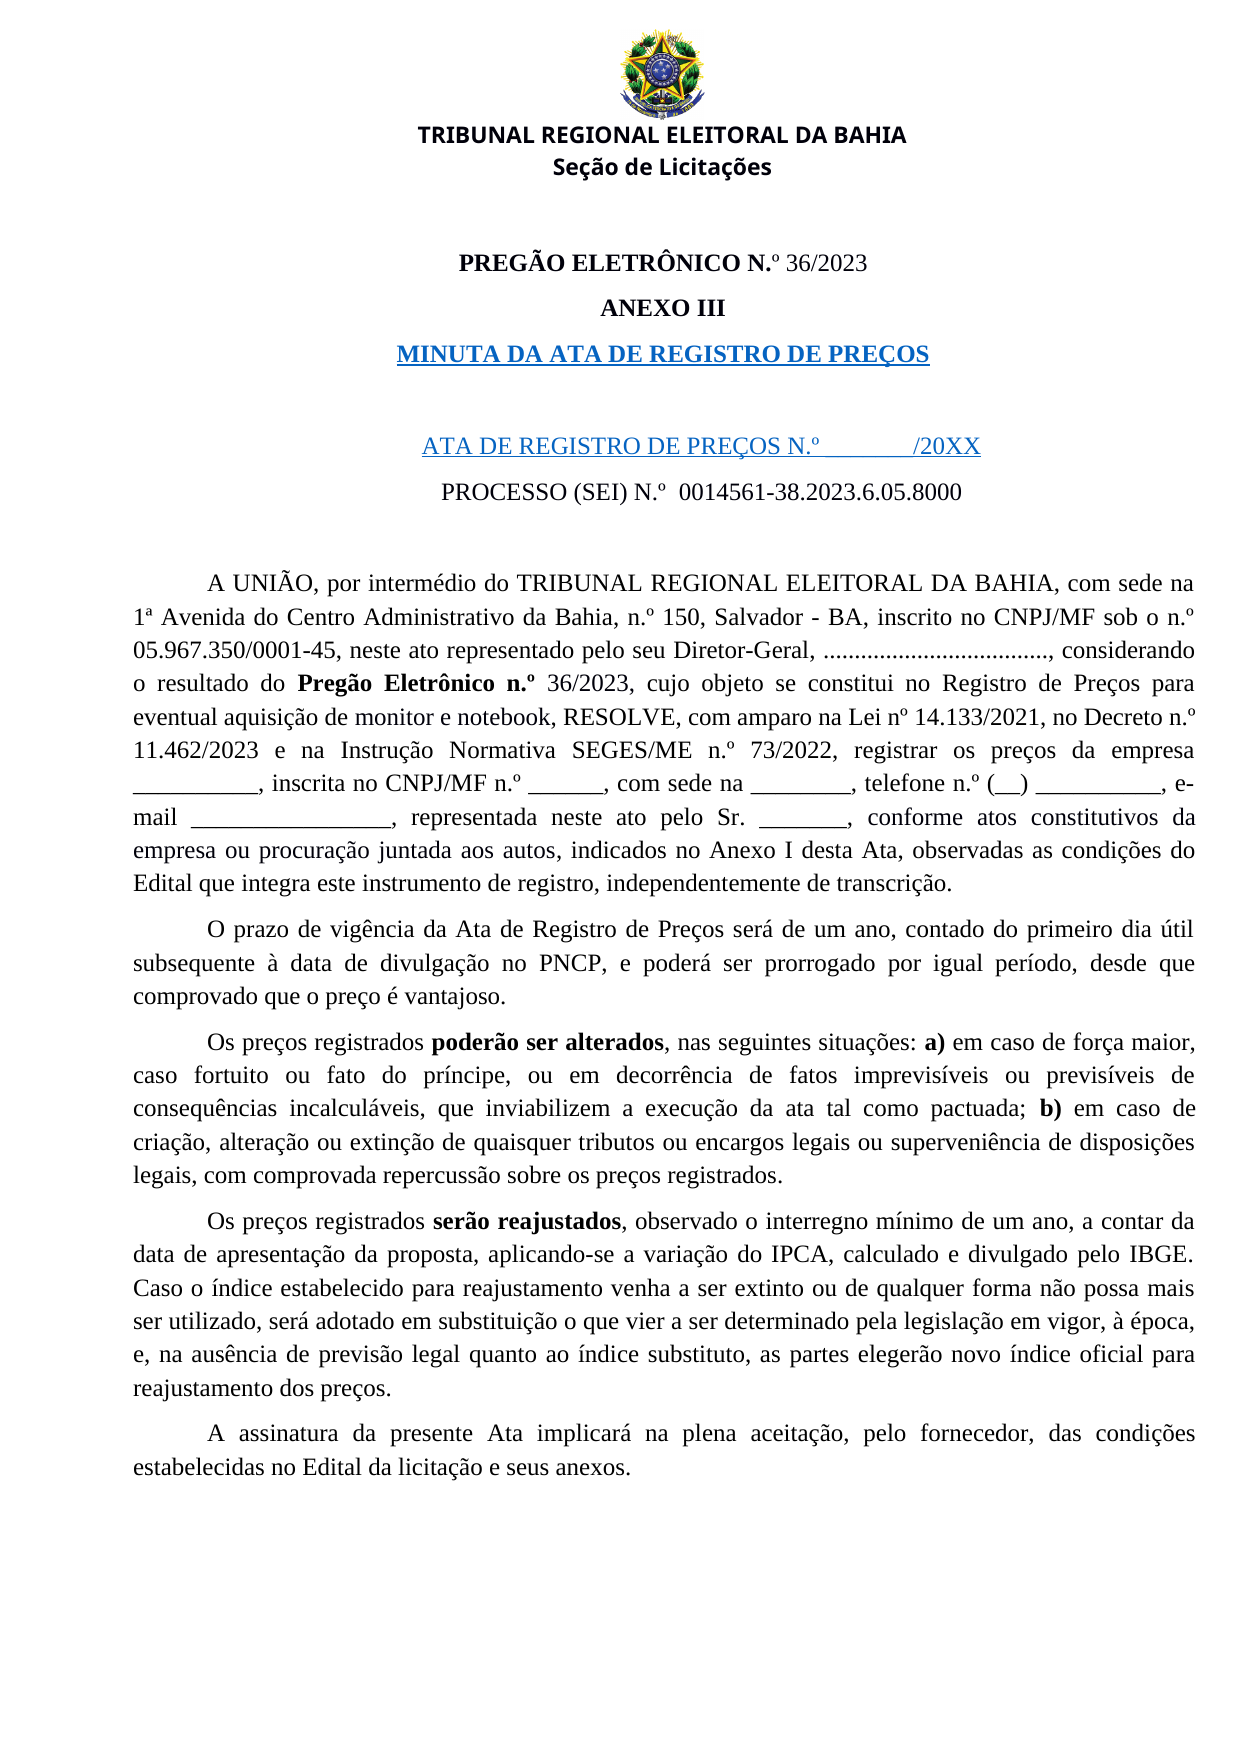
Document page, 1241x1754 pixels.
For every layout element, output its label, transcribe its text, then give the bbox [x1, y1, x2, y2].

text O prazo de vigência da Ata de Registro de Preços será de um ano, contado do primeiro dia útil subsequente à data de divulgação no PNCP, e poderá ser prorrogado por igual período, desde que comprovado que o preço é vantajoso. [133, 911, 1196, 1011]
text PROCESSO (SEI) N.º [133, 473, 1196, 507]
text PREGÃO ELETRÔNICO N.º [133, 244, 1193, 278]
text Os preços registrados poderão ser alterados, nas seguintes situações: a) em caso de força maior, caso fortuito ou fato do príncipe, ou em decorrência de fatos imprevisíveis ou previsíveis de consequências incalculáveis, que inviabilizem a execução da ata tal como pactuada; b) em caso de criação, alteração ou extinção de quaisquer tributos ou encargos legais ou superveniência de disposições legais, com comprovada repercussão sobre os preços registrados. [133, 1023, 1196, 1190]
text MINUTA DA ATA DE REGISTRO DE PREÇOS [133, 336, 1193, 369]
text ATA DE REGISTRO DE PREÇOS N.º _______/20XX [133, 428, 1196, 461]
text A assinatura da presente Ata implicará na plena aceitação, pelo fornecedor, das condições estabelecidas no Edital da licitação e seus anexos. [133, 1415, 1196, 1482]
text ANEXO III [133, 290, 1193, 323]
text Os preços registrados serão reajustados, observado o interregno mínimo de um ano, a contar da data de apresentação da proposta, aplicando-se a variação do IPCA, calculado e divulgado pelo IBGE. Caso o índice estabelecido para reajustamento venha a ser extinto ou de qualquer forma não possa mais ser utilizado, será adotado em substituição o que vier a ser determinado pela legislação em vigor, à época, e, na ausência de previsão legal quanto ao índice substituto, as partes elegerão novo índice oficial para reajustamento dos preços. [133, 1203, 1196, 1403]
text A UNIÃO, por intermédio do TRIBUNAL REGIONAL ELEITORAL DA BAHIA, com sede na 1ª Avenida do Centro Administrativo da Bahia, n.º 150, Salvador - BA, inscrito no CNPJ/MF sob o n.º 05.967.350/0001-45, neste ato representado pelo seu Diretor-Geral, ...................................., considerando o resultado do Pregão Eletrônico n.º , cujo objeto se constitui no Registro de Preços para eventual aquisição de , RESOLVE, com amparo na Lei nº 14.133/2021, no Decreto n.º 11.462/2023 e na Instrução Normativa SEGES/ME n.º 73/2022, registrar os preços da empresa __________, inscrita no CNPJ/MF n.º ______, com sede na ________, telefone n.º (__) __________, e-mail ________________, representada neste ato pelo Sr. _______, conforme atos constitutivos da empresa ou procuração juntada aos autos, indicados no Anexo I desta Ata, observadas as condições do Edital que integra este instrumento de registro, independentemente de transcrição. [133, 565, 1196, 898]
